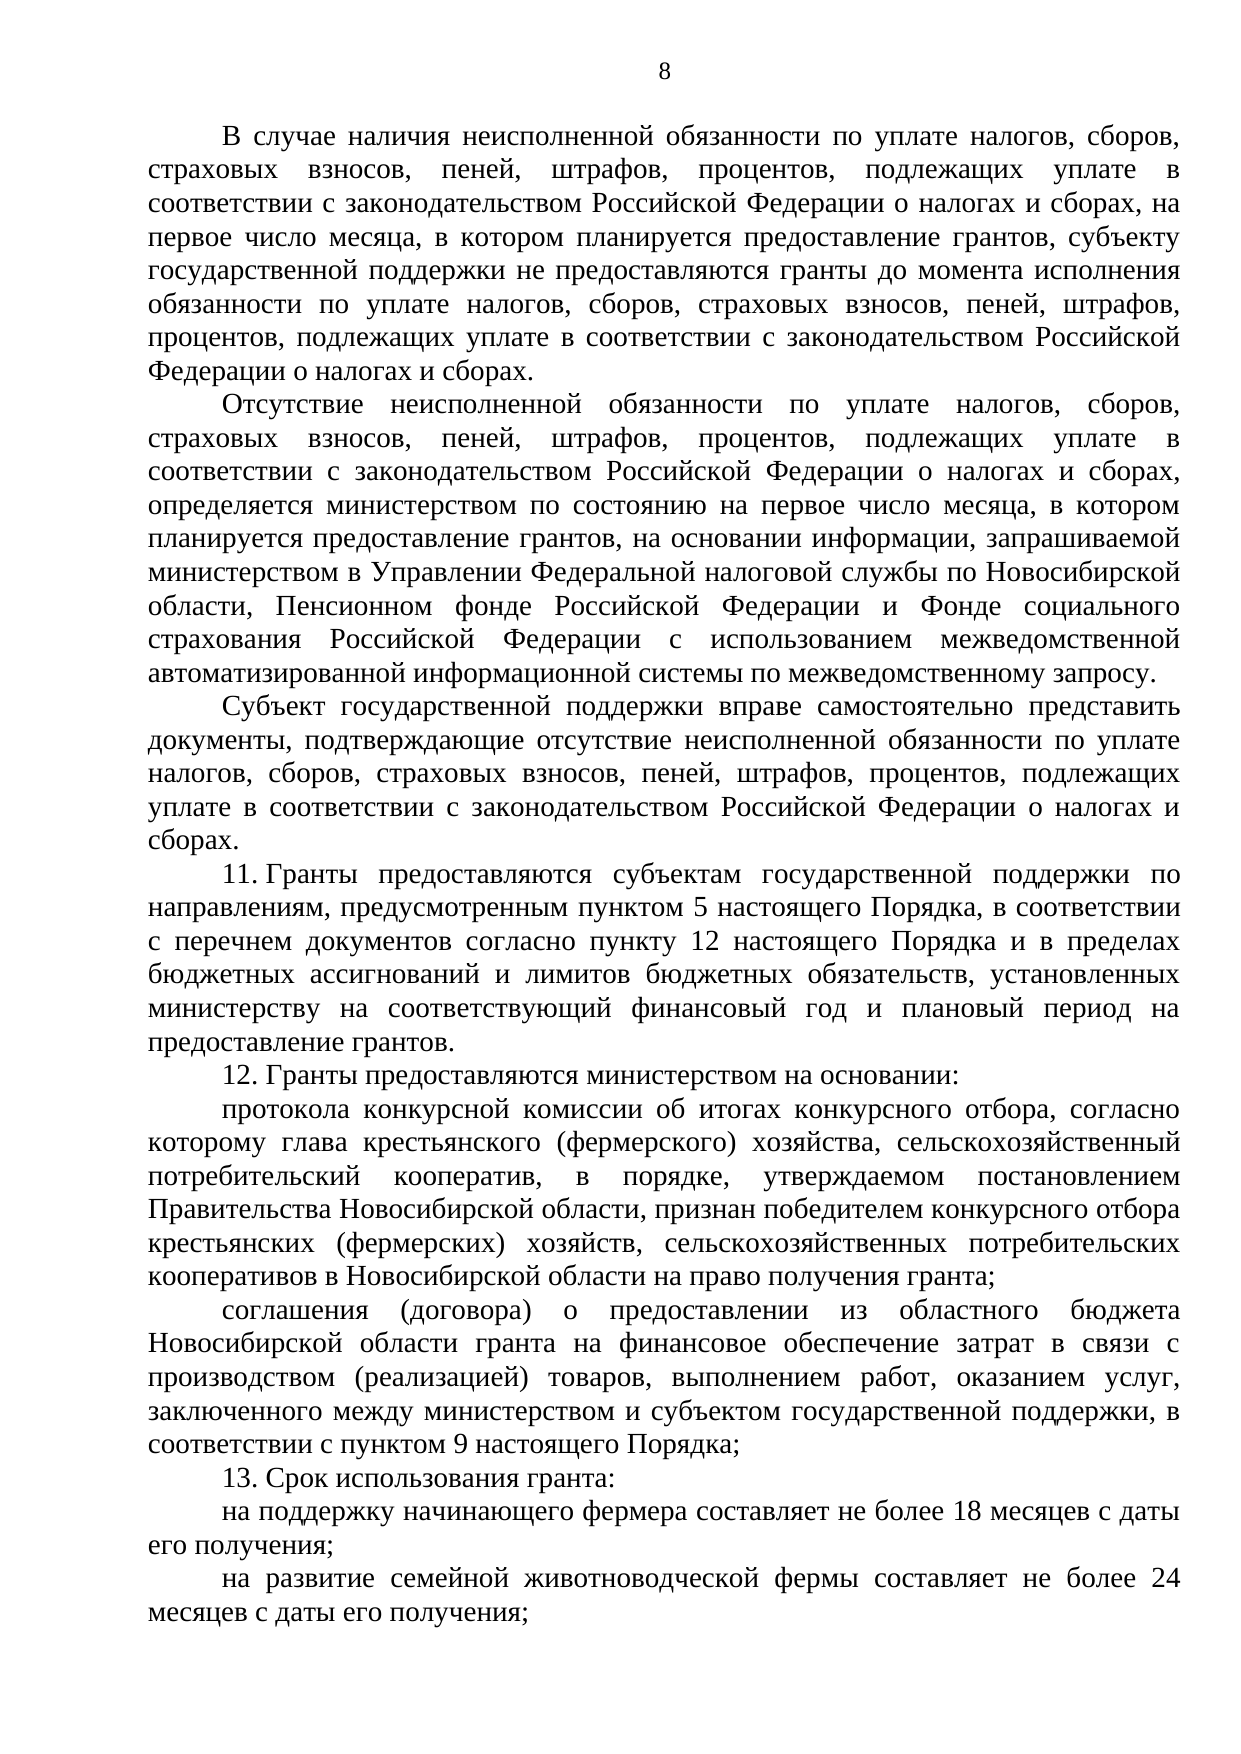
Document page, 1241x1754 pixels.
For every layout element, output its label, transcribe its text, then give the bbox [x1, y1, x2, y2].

text В случае наличия неисполненной обязанности по уплате налогов, сборов, страховых взносов, пеней, штрафов, процентов, подлежащих уплате в соответствии с законодательством Российской Федерации о налогах и сборах, на первое число месяца, в котором планируется предоставление грантов, субъекту государственной поддержки не предоставляются гранты до момента исполнения обязанности по уплате налогов, сборов, страховых взносов, пеней, штрафов, процентов, подлежащих уплате в соответствии с законодательством Российской Федерации о налогах и сборах. [148, 118, 1181, 386]
text 13. Срок использования гранта: [148, 1460, 1181, 1493]
text 12. Гранты предоставляются министерством на основании: [148, 1057, 1181, 1091]
text 11. Гранты предоставляются субъектам государственной поддержки по направлениям, предусмотренным пунктом 5 настоящего Порядка, в соответствии с перечнем документов согласно пункту 12 настоящего Порядка и в пределах бюджетных ассигнований и лимитов бюджетных обязательств, установленных министерству на соответствующий финансовый год и плановый период на предоставление грантов. [148, 856, 1181, 1057]
text на поддержку начинающего фермера составляет не более 18 месяцев с даты его получения; [148, 1493, 1181, 1560]
text на развитие семейной животноводческой фермы составляет не более 24 месяцев с даты его получения; [148, 1560, 1181, 1627]
text Отсутствие неисполненной обязанности по уплате налогов, сборов, страховых взносов, пеней, штрафов, процентов, подлежащих уплате в соответствии с законодательством Российской Федерации о налогах и сборах, определяется министерством по состоянию на первое число месяца, в котором планируется предоставление грантов, на основании информации, запрашиваемой министерством в Управлении Федеральной налоговой службы по Новосибирской области, Пенсионном фонде Российской Федерации и Фонде социального страхования Российской Федерации с использованием межведомственной автоматизированной информационной системы по межведомственному запросу. [148, 386, 1181, 688]
text Субъект государственной поддержки вправе самостоятельно представить документы, подтверждающие отсутствие неисполненной обязанности по уплате налогов, сборов, страховых взносов, пеней, штрафов, процентов, подлежащих уплате в соответствии с законодательством Российской Федерации о налогах и сборах. [148, 688, 1181, 856]
text соглашения (договора) о предоставлении из областного бюджета Новосибирской области гранта на финансовое обеспечение затрат в связи с производством (реализацией) товаров, выполнением работ, оказанием услуг, заключенного между министерством и субъектом государственной поддержки, в соответствии с пунктом 9 настоящего Порядка; [148, 1292, 1181, 1460]
text протокола конкурсной комиссии об итогах конкурсного отбора, согласно которому глава крестьянского (фермерского) хозяйства, сельскохозяйственный потребительский кооператив, в порядке, утверждаемом постановлением Правительства Новосибирской области, признан победителем конкурсного отбора крестьянских (фермерских) хозяйств, сельскохозяйственных потребительских кооперативов в Новосибирской области на право получения гранта; [148, 1091, 1181, 1292]
